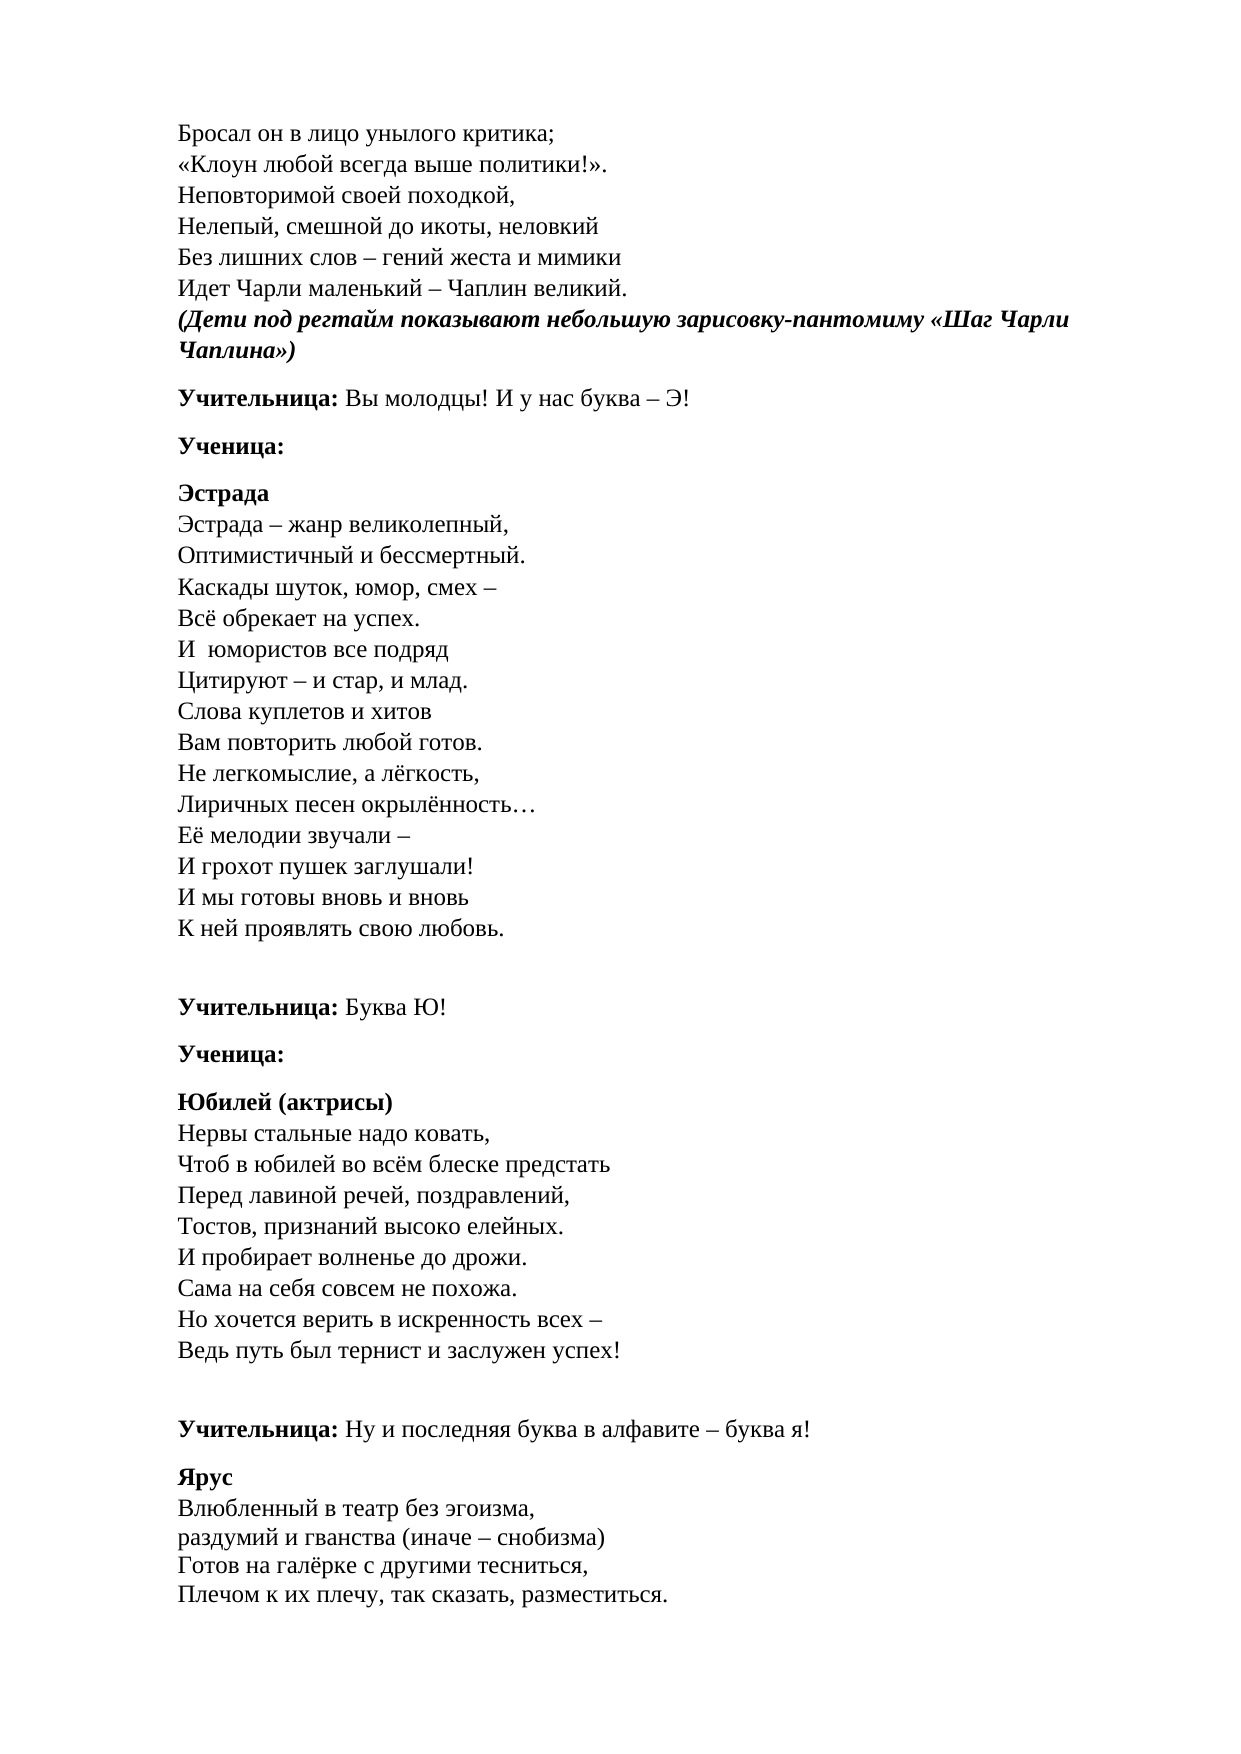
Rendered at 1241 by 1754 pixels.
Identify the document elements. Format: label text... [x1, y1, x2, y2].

text Учительница: Буква Ю! [177, 992, 1152, 1021]
text К ней проявлять свою любовь. [177, 913, 1152, 942]
text Оптимистичный и бессмертный. [177, 541, 1152, 569]
text Нервы стальные надо ковать, [177, 1118, 1152, 1147]
text (Дети под регтайм показывают небольшую зарисовку-пантомиму «Шаг Чарли Чаплина») [177, 304, 1152, 364]
text Ученица: [177, 1039, 1152, 1068]
text «Клоун любой всегда выше политики!». [177, 149, 1152, 178]
text Но хочется верить в искренность всех – [177, 1304, 1152, 1333]
text Слова куплетов и хитов [177, 696, 1152, 724]
text Всё обрекает на успех. [177, 603, 1152, 631]
text Нелепый, смешной до икоты, неловкий [177, 211, 1152, 240]
text Учительница: Ну и последняя буква в алфавите – буква я! [177, 1414, 1152, 1443]
text раздумий и гванства (иначе – снобизма) [177, 1522, 1152, 1551]
text Цитируют – и стар, и млад. [177, 665, 1152, 693]
text Не легкомыслие, а лёгкость, [177, 758, 1152, 787]
text Перед лавиной речей, поздравлений, [177, 1180, 1152, 1209]
text Чтоб в юбилей во всём блеске предстать [177, 1149, 1152, 1178]
text Сама на себя совсем не похожа. [177, 1273, 1152, 1302]
text Каскады шуток, юмор, смех – [177, 572, 1152, 600]
text И мы готовы вновь и вновь [177, 882, 1152, 911]
text И грохот пушек заглушали! [177, 851, 1152, 880]
text Ученица: [177, 431, 1152, 459]
text Лиричных песен окрылённость… [177, 789, 1152, 818]
text Влюбленный в театр без эгоизма, [177, 1493, 1152, 1522]
text Эстрада [177, 478, 1152, 507]
text Неповторимой своей походкой, [177, 180, 1152, 209]
text Её мелодии звучали – [177, 820, 1152, 849]
text Ярус [177, 1462, 1152, 1491]
text Эстрада – жанр великолепный, [177, 509, 1152, 538]
text Идет Чарли маленький – Чаплин великий. [177, 273, 1152, 302]
text Без лишних слов – гений жеста и мимики [177, 242, 1152, 271]
text Бросал он в лицо унылого критика; [177, 118, 1152, 147]
text Юбилей (актрисы) [177, 1087, 1152, 1116]
text И юмористов все подряд [177, 634, 1152, 662]
text Тостов, признаний высоко елейных. [177, 1211, 1152, 1240]
text Ведь путь был тернист и заслужен успех! [177, 1336, 1152, 1364]
text Учительница: Вы молодцы! И у нас буква – Э! [177, 383, 1152, 412]
text Готов на галёрке с другими тесниться, [177, 1551, 1152, 1579]
text Плечом к их плечу, так сказать, разместиться. [177, 1579, 1152, 1608]
text И пробирает волненье до дрожи. [177, 1242, 1152, 1271]
text Вам повторить любой готов. [177, 727, 1152, 756]
